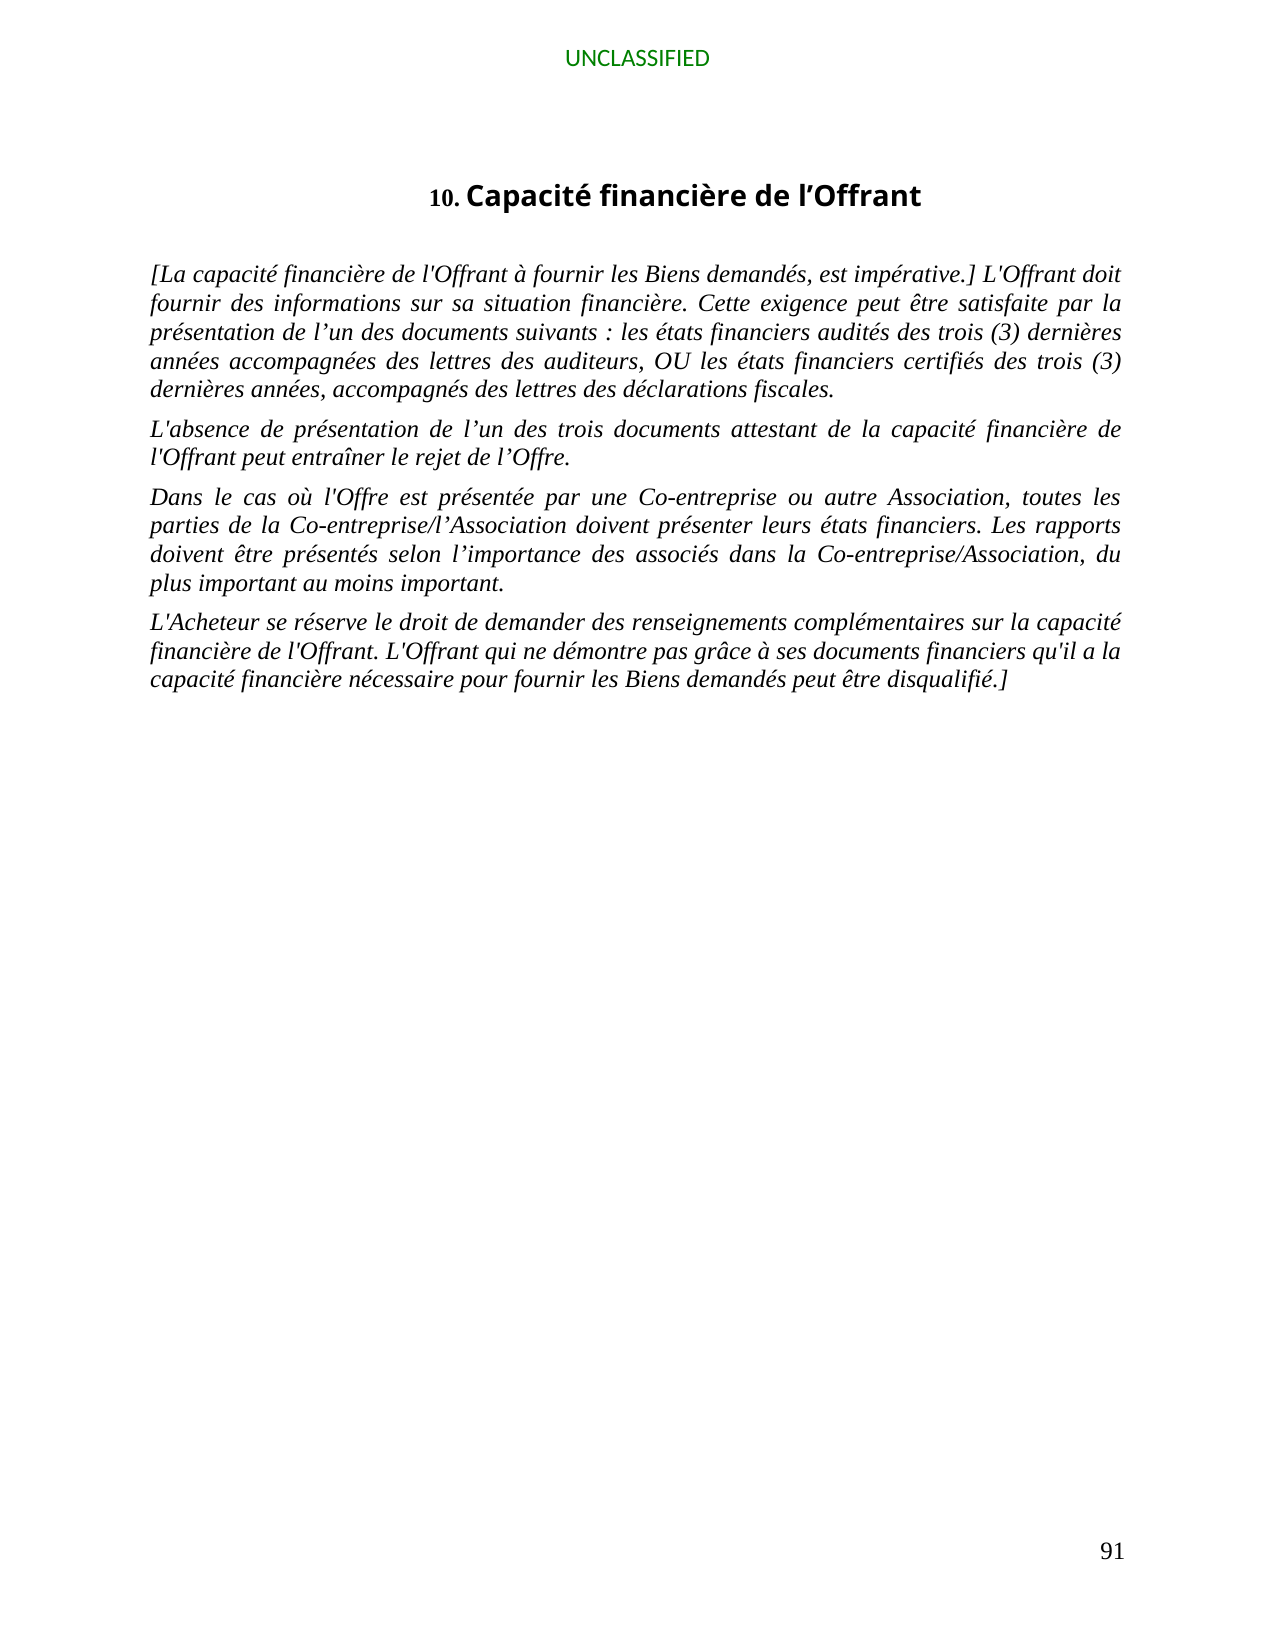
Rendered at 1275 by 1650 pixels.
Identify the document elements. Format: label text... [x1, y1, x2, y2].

text L'Acheteur se réserve le droit de demander des renseignements complémentaires sur la capacité financière de l'Offrant. L'Offrant qui ne démontre pas grâce à ses documents financiers qu'il a la capacité financière nécessaire pour fournir les Biens demandés peut être disqualifié.] [150, 607, 1125, 693]
text L'absence de présentation de l’un des trois documents attestant de la capacité financière de l'Offrant peut entraîner le rejet de l’Offre. [150, 414, 1125, 471]
subtitle Capacité financière de l’Offrant [225, 175, 1125, 215]
text [La capacité financière de l'Offrant à fournir les Biens demandés, est impérative.] L'Offrant doit fournir des informations sur sa situation financière. Cette exigence peut être satisfaite par la présentation de l’un des documents suivants : les états financiers audités des trois (3) dernières années accompagnées des lettres des auditeurs, OU les états financiers certifiés des trois (3) dernières années, accompagnés des lettres des déclarations fiscales. [150, 259, 1125, 403]
text Dans le cas où l'Offre est présentée par une Co-entreprise ou autre Association, toutes les parties de la Co-entreprise/l’Association doivent présenter leurs états financiers. Les rapports doivent être présentés selon l’importance des associés dans la Co-entreprise/Association, du plus important au moins important. [150, 482, 1125, 597]
